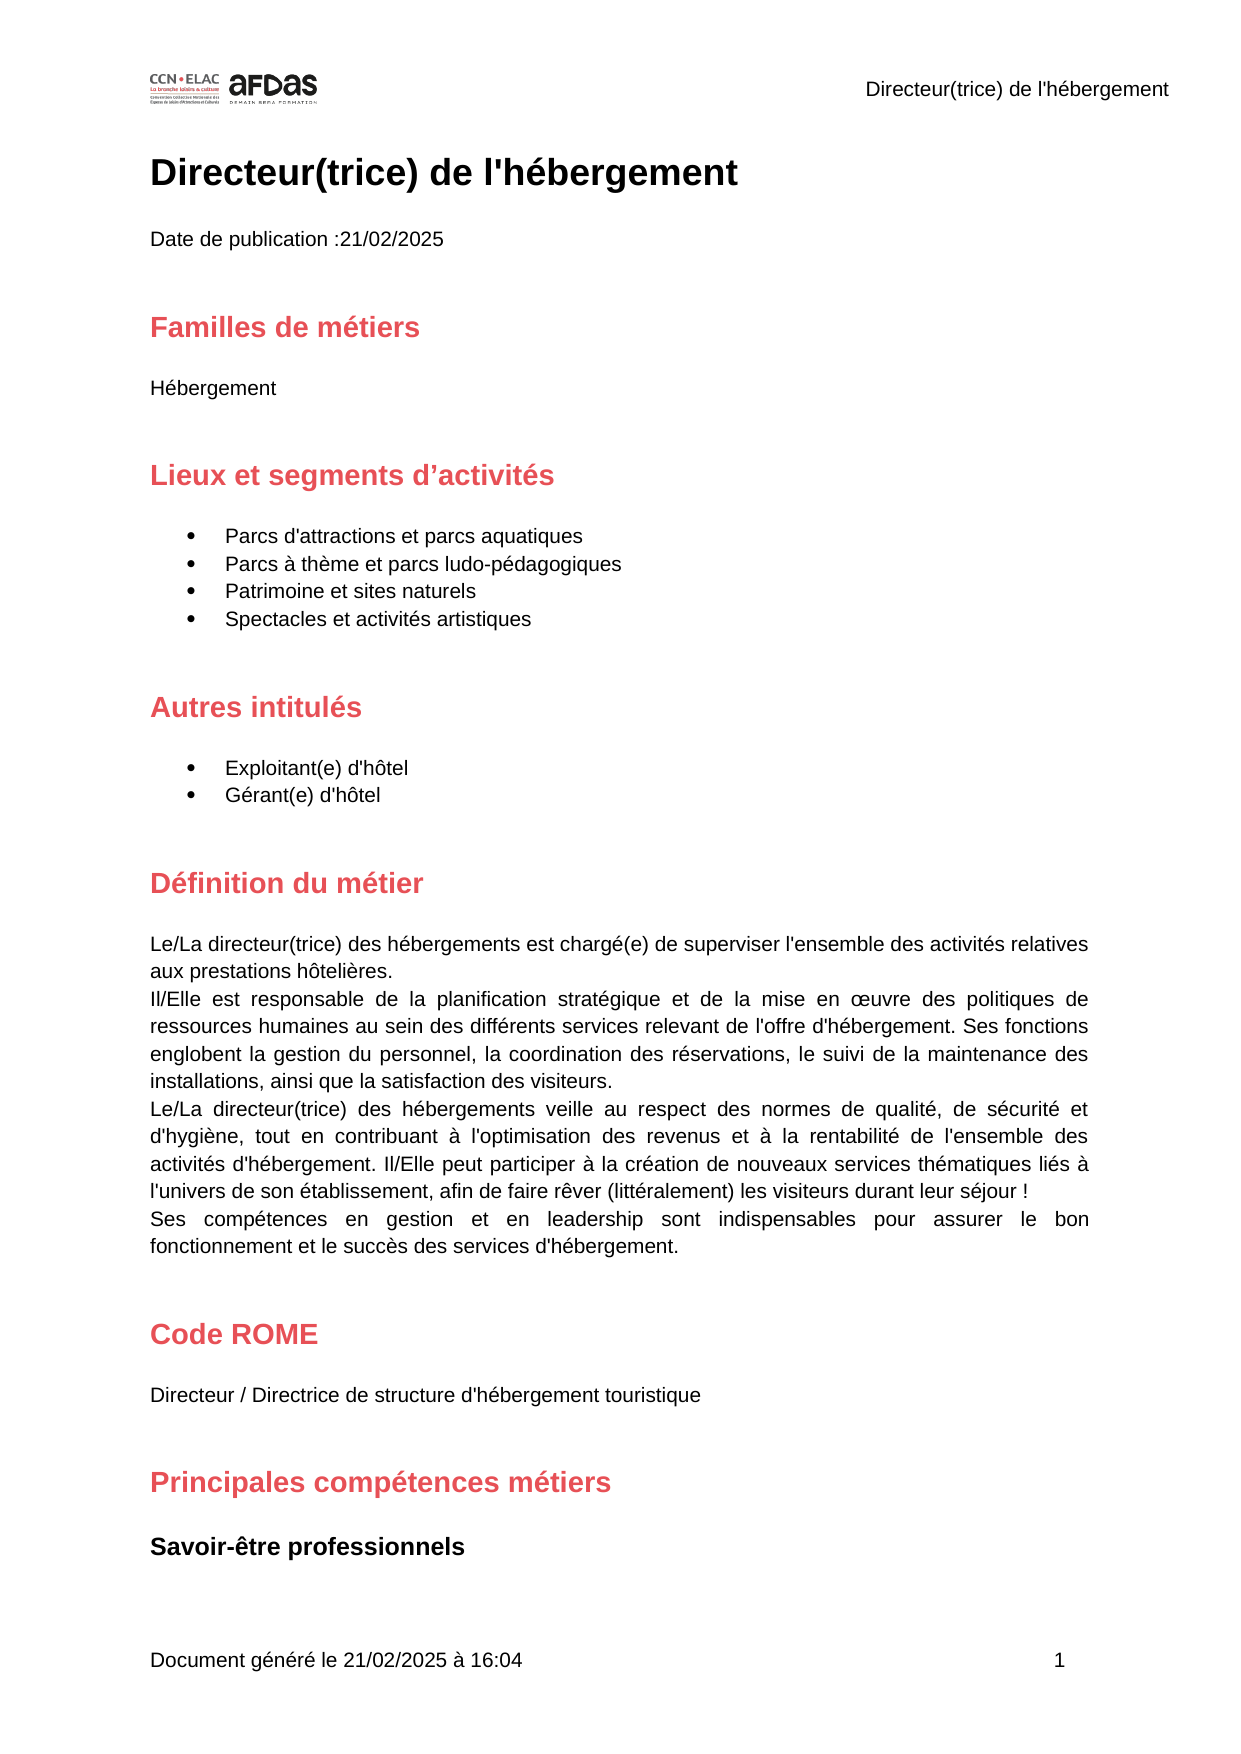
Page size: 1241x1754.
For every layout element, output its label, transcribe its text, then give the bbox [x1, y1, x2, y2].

list Parcs à thème et parcs ludo-pédagogiques [187, 552, 1090, 576]
text Directeur / Directrice de structure d'hébergement touristique [150, 1383, 1090, 1407]
text Il/Elle est responsable de la planification stratégique et de la mise en œuvre des politiques de ressources humaines au sein des différents services relevant de l'offre d'hébergement. Ses fonctions englobent la gestion du personnel, la coordination des réservations, le suivi de la maintenance des installations, ainsi que la satisfaction des visiteurs. [150, 987, 1090, 1093]
text Date de publication :21/02/2025 [150, 227, 1090, 251]
text Principales compétences métiers [150, 1465, 1090, 1499]
picture [150, 74, 317, 104]
text Directeur(trice) de l'hébergement [150, 150, 1090, 193]
text Le/La directeur(trice) des hébergements est chargé(e) de superviser l'ensemble des activités relatives aux prestations hôtelières. [150, 932, 1090, 983]
list Exploitant(e) d'hôtel [187, 756, 1090, 780]
text Code ROME [150, 1317, 1090, 1350]
text Autres intitulés [150, 689, 1090, 723]
text Définition du métier [150, 866, 1090, 899]
list Spectacles et activités artistiques [187, 607, 1090, 631]
list Parcs d'attractions et parcs aquatiques [187, 524, 1090, 548]
text Lieux et segments d’activités [150, 458, 1090, 492]
list Gérant(e) d'hôtel [187, 783, 1090, 807]
list Patrimoine et sites naturels [187, 579, 1090, 603]
text Le/La directeur(trice) des hébergements veille au respect des normes de qualité, de sécurité et d'hygiène, tout en contribuant à l'optimisation des revenus et à la rentabilité de l'ensemble des activités d'hébergement. Il/Elle peut participer à la création de nouveaux services thématiques liés à l'univers de son établissement, afin de faire rêver (littéralement) les visiteurs durant leur séjour ! [150, 1097, 1090, 1203]
text Hébergement [150, 376, 1090, 399]
text Familles de métiers [150, 309, 1090, 343]
text Savoir-être professionnels [150, 1531, 1090, 1560]
text Ses compétences en gestion et en leadership sont indispensables pour assurer le bon fonctionnement et le succès des services d'hébergement. [150, 1207, 1090, 1258]
